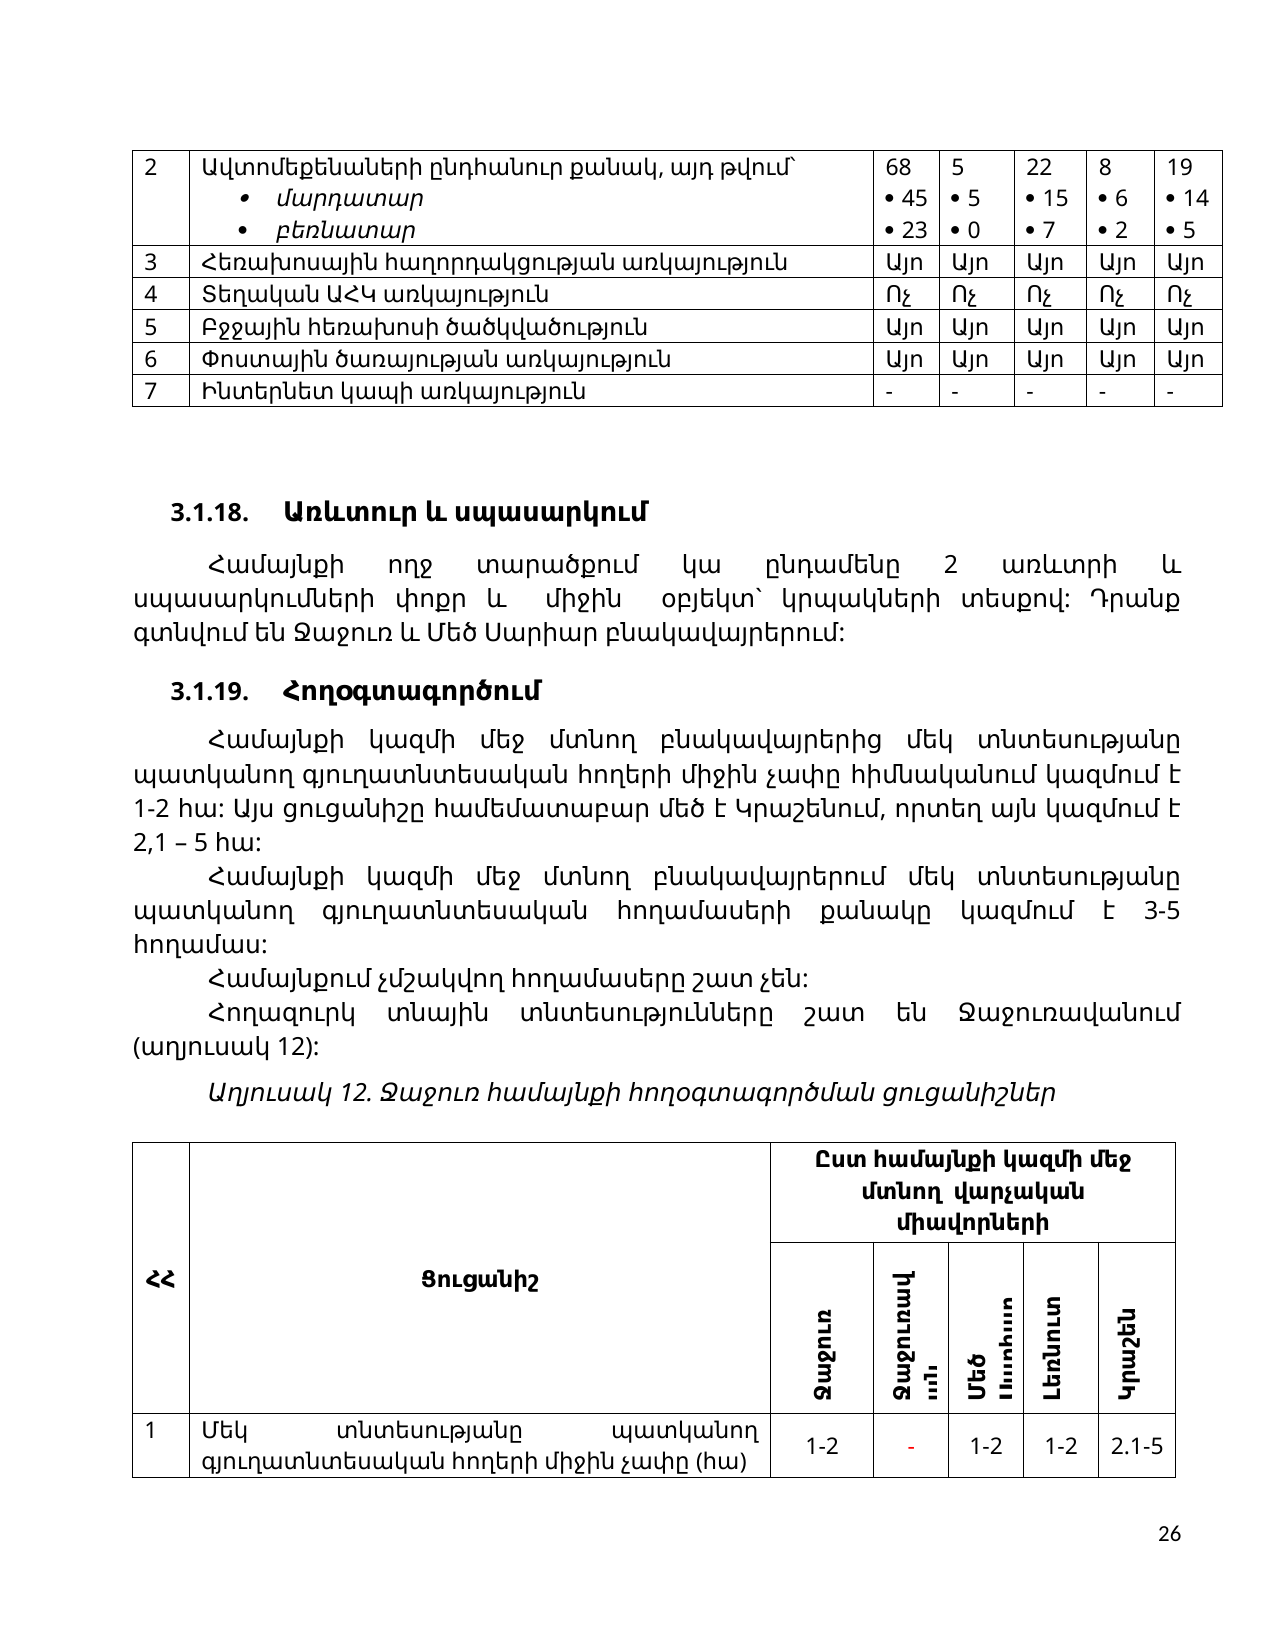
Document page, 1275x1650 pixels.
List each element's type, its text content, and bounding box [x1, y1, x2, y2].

text Համայնքի կազմի մեջ մտնող բնակավայրերից մեկ տնտեսությանը պատկանող գյուղատնտեսական հողերի միջին չափը հիմնականում կազմում է 1-2 հա: Այս ցուցանիշը համեմատաբար մեծ է Կրաշենում, որտեղ այն կազմում է 2,1 – 5 հա: [133, 722, 1181, 858]
table_cell Այո [1087, 343, 1154, 374]
table_cell Ոչ [1087, 278, 1154, 309]
table_cell 1 [133, 1414, 189, 1477]
table_cell 8 6 2 [1087, 151, 1154, 245]
table_header Ցուցանիշ [190, 1143, 770, 1413]
text Համայնքի կազմի մեջ մտնող բնակավայրերում մեկ տնտեսությանը պատկանող գյուղատնտեսական հողամասերի քանակը կազմում է 3-5 հողամաս: [133, 858, 1181, 961]
table_cell Ոչ [874, 278, 939, 309]
table_cell Այո [940, 246, 1014, 277]
table_cell 6 [133, 343, 189, 374]
table_cell Ինտերնետ կապի առկայություն [190, 375, 873, 406]
table_cell 4 [133, 278, 189, 309]
table_cell Փոստային ծառայության առկայություն [190, 343, 873, 374]
table_cell - [874, 375, 939, 406]
list Առևտուր և սպասարկում [170, 492, 1181, 529]
table_header Ըստ համայնքի կազմի մեջ մտնող վարչական միավորների [771, 1143, 1175, 1242]
table_cell Ոչ [940, 278, 1014, 309]
table_cell Հեռախոսային հաղորդակցության առկայություն [190, 246, 873, 277]
table_cell 7 [133, 375, 189, 406]
table_cell 68 45 23 [874, 151, 939, 245]
table_cell Այո [1015, 246, 1086, 277]
table_cell Այո [874, 310, 939, 342]
table_cell 2 [133, 151, 189, 245]
table_header ՀՀ [133, 1143, 189, 1413]
list Հողօգտագործում [170, 671, 1181, 708]
table_cell - [1087, 375, 1154, 406]
table_cell 22 15 7 [1015, 151, 1086, 245]
table_cell Այո [874, 343, 939, 374]
text Աղյուսակ 12. Ջաջուռ համայնքի հողօգտագործման ցուցանիշներ [133, 1074, 1181, 1108]
table_cell Ավտոմեքենաների ընդհանուր քանակ, այդ թվում՝ մարդատար բեռնատար [190, 151, 873, 245]
table_cell - [1155, 375, 1222, 406]
table_cell Ջաջուռավան [874, 1243, 948, 1413]
table_cell Այո [1155, 310, 1222, 342]
table_cell 19 14 5 [1155, 151, 1222, 245]
table_cell 1-2 [1024, 1414, 1098, 1477]
table_cell Տեղական ԱՀԿ առկայություն [190, 278, 873, 309]
table_cell 3 [133, 246, 189, 277]
text Համայնքում չմշակվող հողամասերը շատ չեն: [133, 961, 1181, 995]
table_cell Ոչ [1015, 278, 1086, 309]
table_cell Ջաջուռ [771, 1243, 873, 1413]
table_cell - [874, 1414, 948, 1477]
table_cell Մեծ Սարիար [949, 1243, 1023, 1413]
table_cell 1-2 [771, 1414, 873, 1477]
table_cell Կրաշեն [1099, 1243, 1175, 1413]
table_cell Այո [940, 310, 1014, 342]
table_cell Այո [874, 246, 939, 277]
table_cell Մեկ տնտեսությանը պատկանող գյուղատնտեսական հողերի միջին չափը (հա) [190, 1414, 770, 1477]
table_cell Այո [1015, 343, 1086, 374]
table_cell 2.1-5 [1099, 1414, 1175, 1477]
table_cell Այո [940, 343, 1014, 374]
table_cell - [940, 375, 1014, 406]
text Համայնքի ողջ տարածքում կա ընդամենը 2 առևտրի և սպասարկումների փոքր և միջին օբյեկտ` կրպակների տեսքով: Դրանք գտնվում են Ջաջուռ և Մեծ Սարիար բնակավայրերում: [133, 546, 1181, 648]
table_cell 5 [133, 310, 189, 342]
table_cell Այո [1015, 310, 1086, 342]
table_cell Բջջային հեռախոսի ծածկվածություն [190, 310, 873, 342]
text Հողազուրկ տնային տնտեսությունները շատ են Ջաջուռավանում (աղյուսակ 12): [133, 995, 1181, 1063]
table_cell - [1015, 375, 1086, 406]
table_cell Ոչ [1155, 278, 1222, 309]
table_cell 1-2 [949, 1414, 1023, 1477]
table_cell 5 5 0 [940, 151, 1014, 245]
table_cell Այո [1087, 246, 1154, 277]
table_cell Այո [1155, 246, 1222, 277]
table_cell Այո [1087, 310, 1154, 342]
table_cell Այո [1155, 343, 1222, 374]
table_cell Լեռնուտ [1024, 1243, 1098, 1413]
